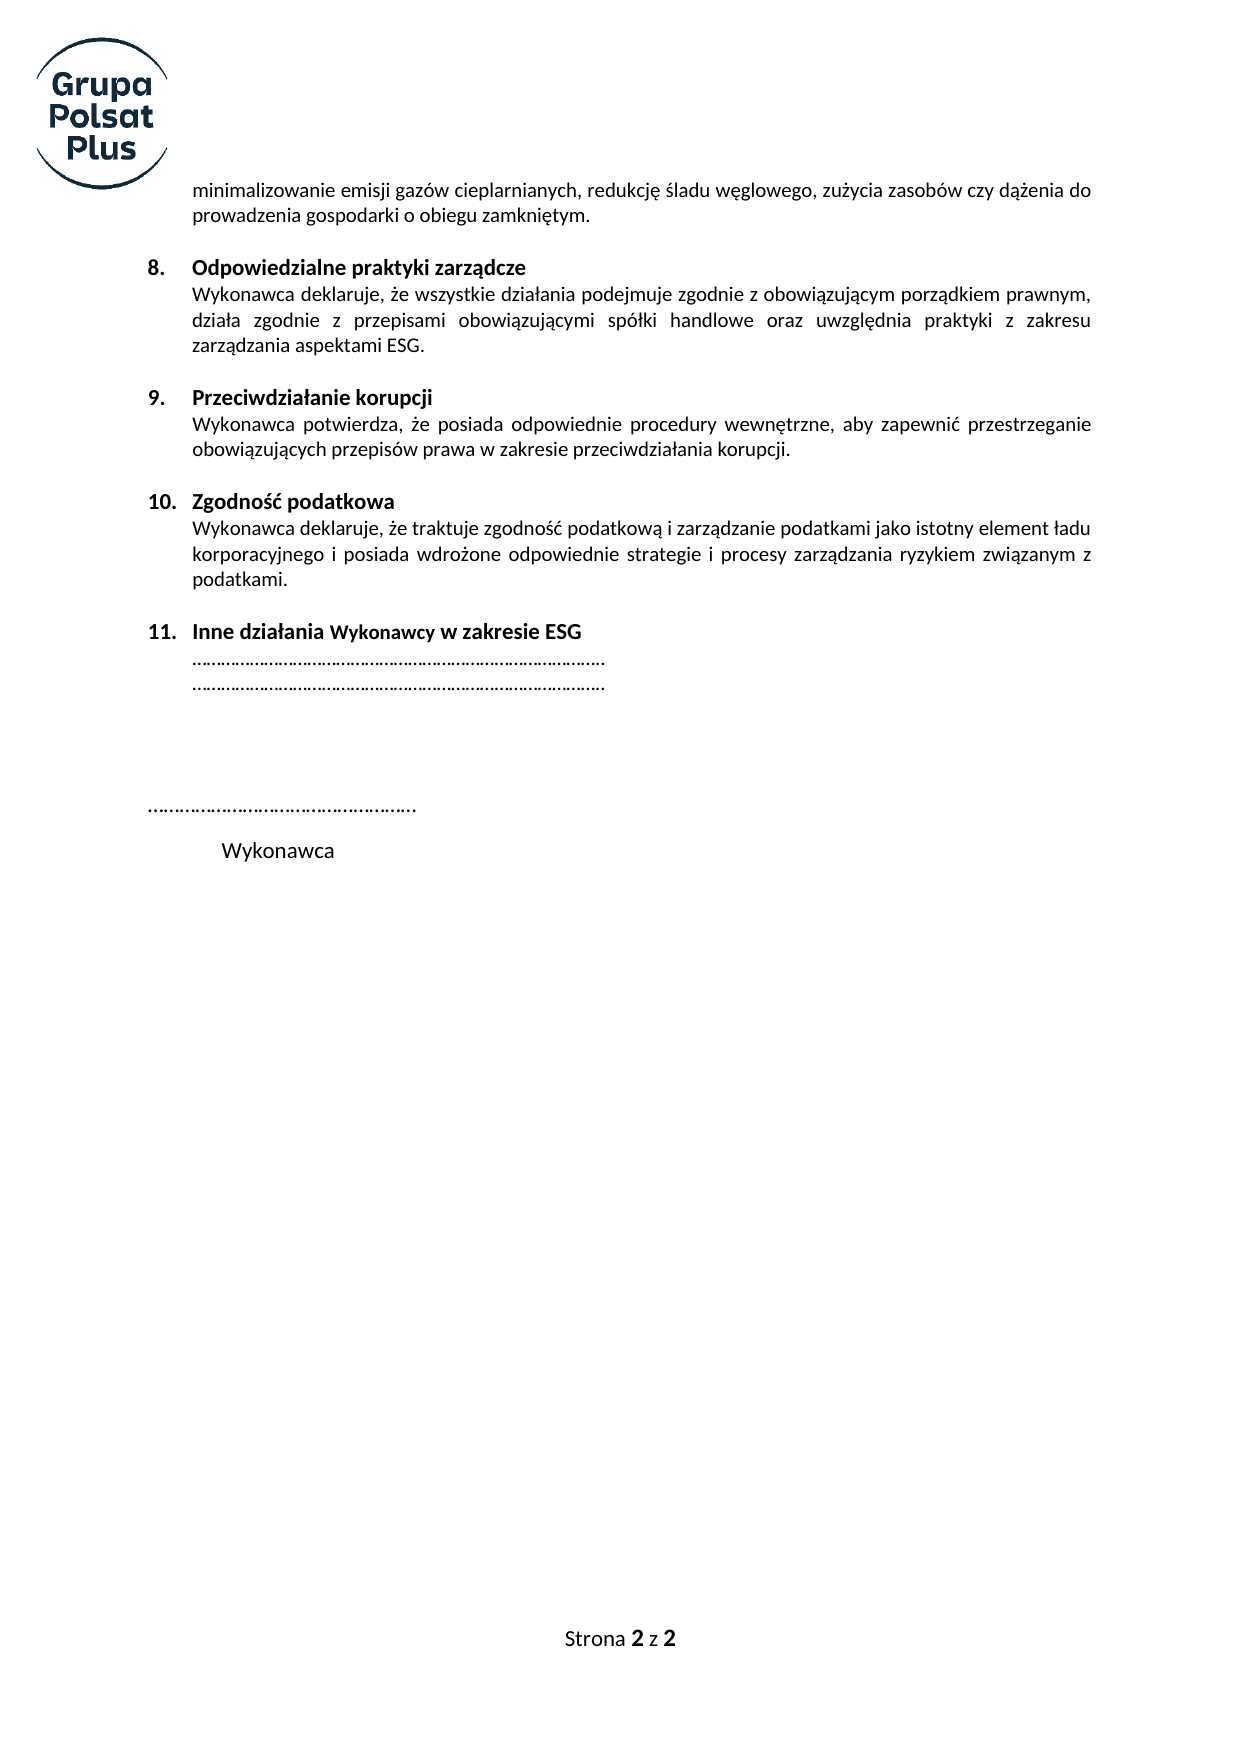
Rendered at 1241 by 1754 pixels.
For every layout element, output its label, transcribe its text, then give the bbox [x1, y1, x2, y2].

text Wykonawca deklaruje, że traktuje zgodność podatkową i zarządzanie podatkami jako istotny element ładu korporacyjnego i posiada wdrożone odpowiednie strategie i procesy zarządzania ryzykiem związanym z podatkami. [192, 516, 1093, 592]
list Przeciwdziałanie korupcji [148, 383, 1093, 411]
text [192, 177, 1093, 228]
list Odpowiedzialne praktyki zarządcze [147, 253, 1093, 282]
list Inne działania Wykonawcy w zakresie ESG [148, 617, 1093, 645]
text ………………………………………………………………………….. [177, 671, 1093, 696]
text ………………………………………………………………………….. [177, 645, 1093, 671]
text Wykonawca potwierdza, że posiada odpowiednie procedury wewnętrzne, aby zapewnić przestrzeganie obowiązujących przepisów prawa w zakresie przeciwdziałania korupcji. [192, 411, 1093, 462]
picture [0, 0, 205, 227]
text …………………………………………… [148, 790, 1093, 818]
text Wykonawca [148, 837, 1093, 865]
list Zgodność podatkowa [148, 487, 1093, 516]
text Wykonawca deklaruje, że wszystkie działania podejmuje zgodnie z obowiązującym porządkiem prawnym, działa zgodnie z przepisami obowiązującymi spółki handlowe oraz uwzględnia praktyki z zakresu zarządzania aspektami ESG. [192, 282, 1093, 358]
